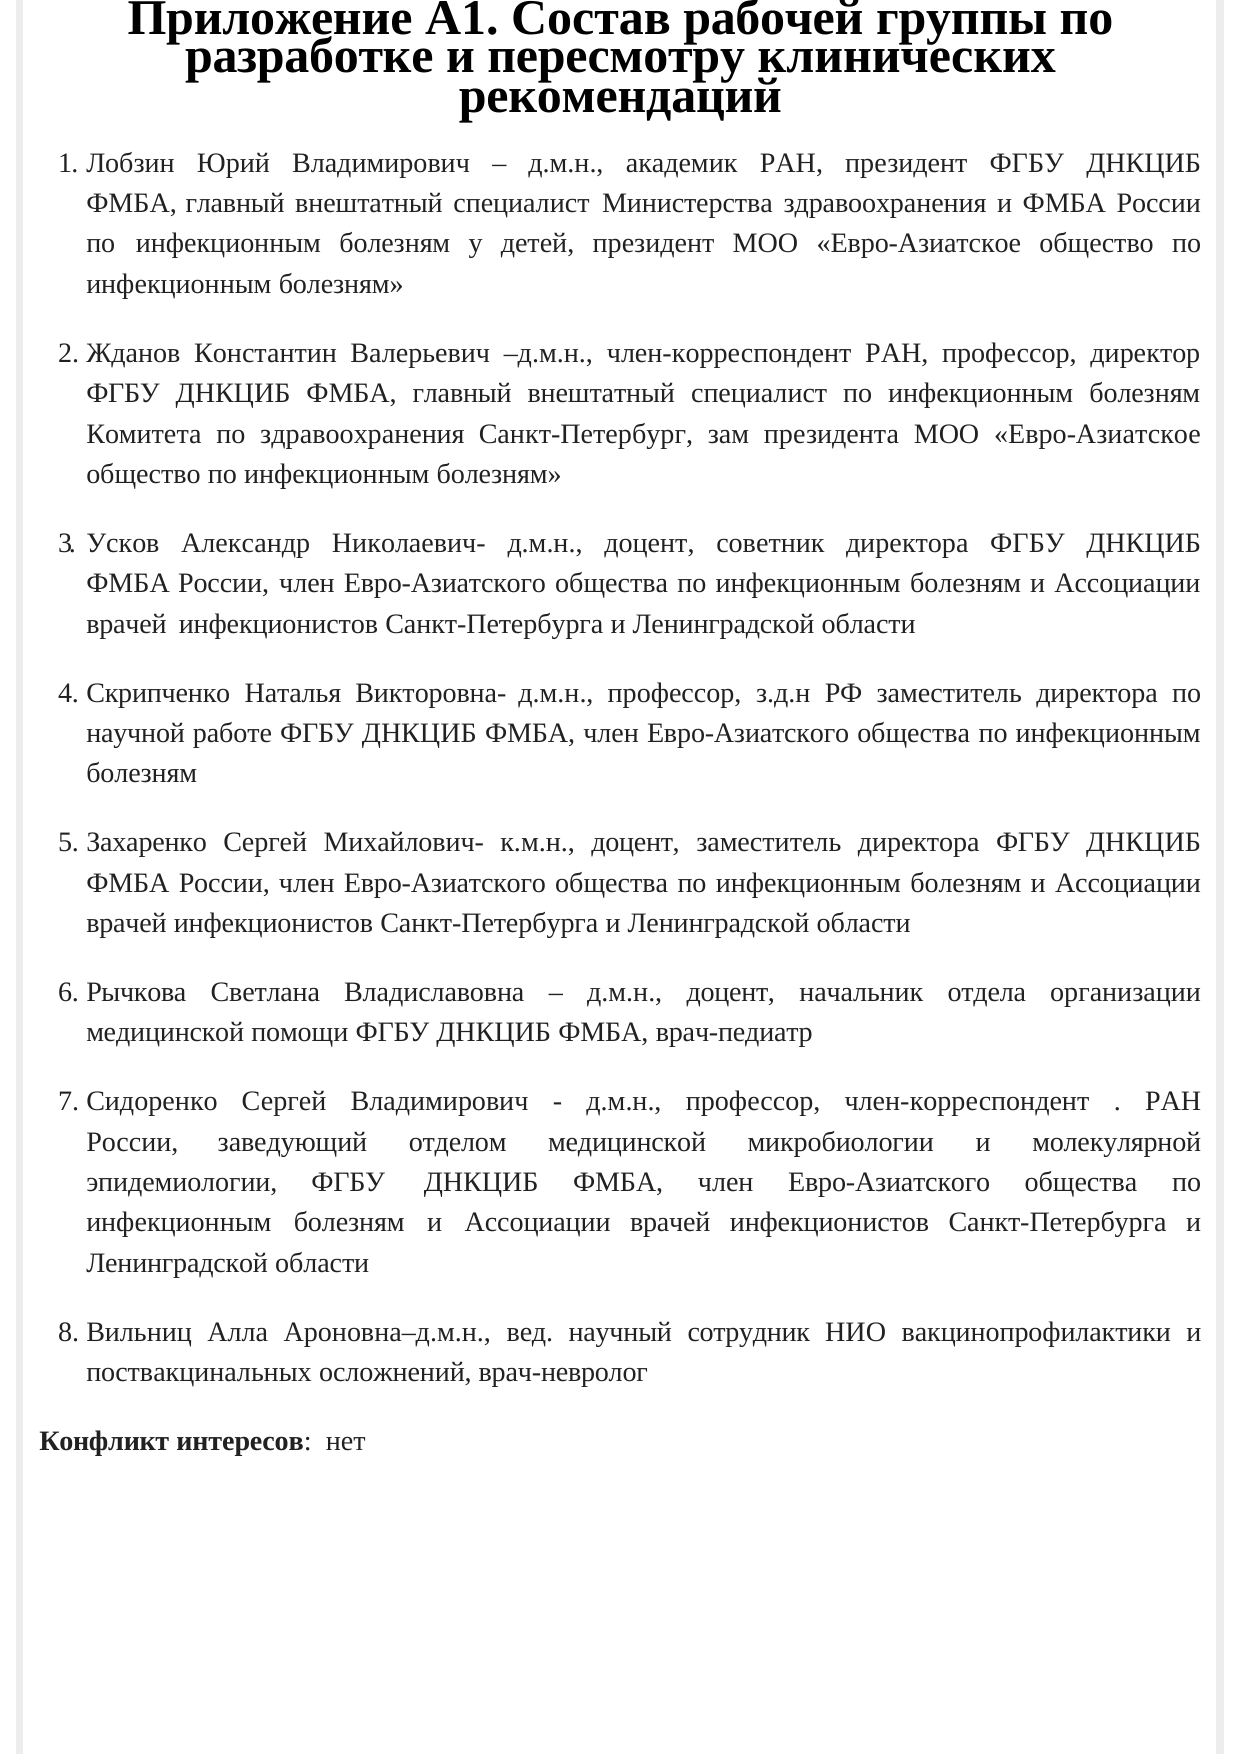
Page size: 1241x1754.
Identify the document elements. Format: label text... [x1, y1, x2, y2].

list Скрипченко Наталья Викторовна- д.м.н., профессор, з.д.н РФ заместитель директора по научной работе ФГБУ ДНКЦИБ ФМБА, член Евро-Азиатского общества по инфекционным болезням [58, 676, 1201, 789]
list Сидоренко Сергей Владимирович - д.м.н., профессор, член-корреспондент . РАН России, заведующий отделом медицинской микробиологии и молекулярной эпидемиологии, ФГБУ ДНКЦИБ ФМБА, член Евро-Азиатского общества по инфекционным болезням и Ассоциации врачей инфекционистов Санкт-Петербурга и Ленинградской области [58, 1084, 1201, 1278]
list Лобзин Юрий Владимирович – д.м.н., академик РАН, президент ФГБУ ДНКЦИБ ФМБА, главный внештатный специалист Министерства здравоохранения и ФМБА России по инфекционным болезням у детей, президент МОО «Евро-Азиатское общество по инфекционным болезням» [58, 146, 1201, 299]
list Рычкова Светлана Владиславовна – д.м.н., доцент, начальник отдела организации медицинской помощи ФГБУ ДНКЦИБ ФМБА, врач-педиатр [58, 975, 1201, 1048]
list Вильниц Алла Ароновна–д.м.н., вед. научный сотрудник НИО вакцинопрофилактики и поствакцинальных осложнений, врач-невролог [58, 1315, 1201, 1388]
list Жданов Константин Валерьевич –д.м.н., член-корреспондент РАН, профессор, директор ФГБУ ДНКЦИБ ФМБА, главный внештатный специалист по инфекционным болезням Комитета по здравоохранения Санкт-Петербург, зам президента МОО «Евро-Азиатское общество по инфекционным болезням» [58, 336, 1201, 489]
subtitle Приложение А1. Состав рабочей группы по разработке и пересмотру клинических рекомендаций [126, 3, 1114, 123]
list Захаренко Сергей Михайлович- к.м.н., доцент, заместитель директора ФГБУ ДНКЦИБ ФМБА России, член Евро-Азиатского общества по инфекционным болезням и Ассоциации врачей инфекционистов Санкт-Петербурга и Ленинградской области [58, 825, 1201, 938]
list Усков Александр Николаевич- д.м.н., доцент, советник директора ФГБУ ДНКЦИБ ФМБА России, член Евро-Азиатского общества по инфекционным болезням и Ассоциации врачей инфекционистов Санкт-Петербурга и Ленинградской области [58, 526, 1201, 639]
text Конфликт интересов: нет [39, 1424, 1236, 1456]
